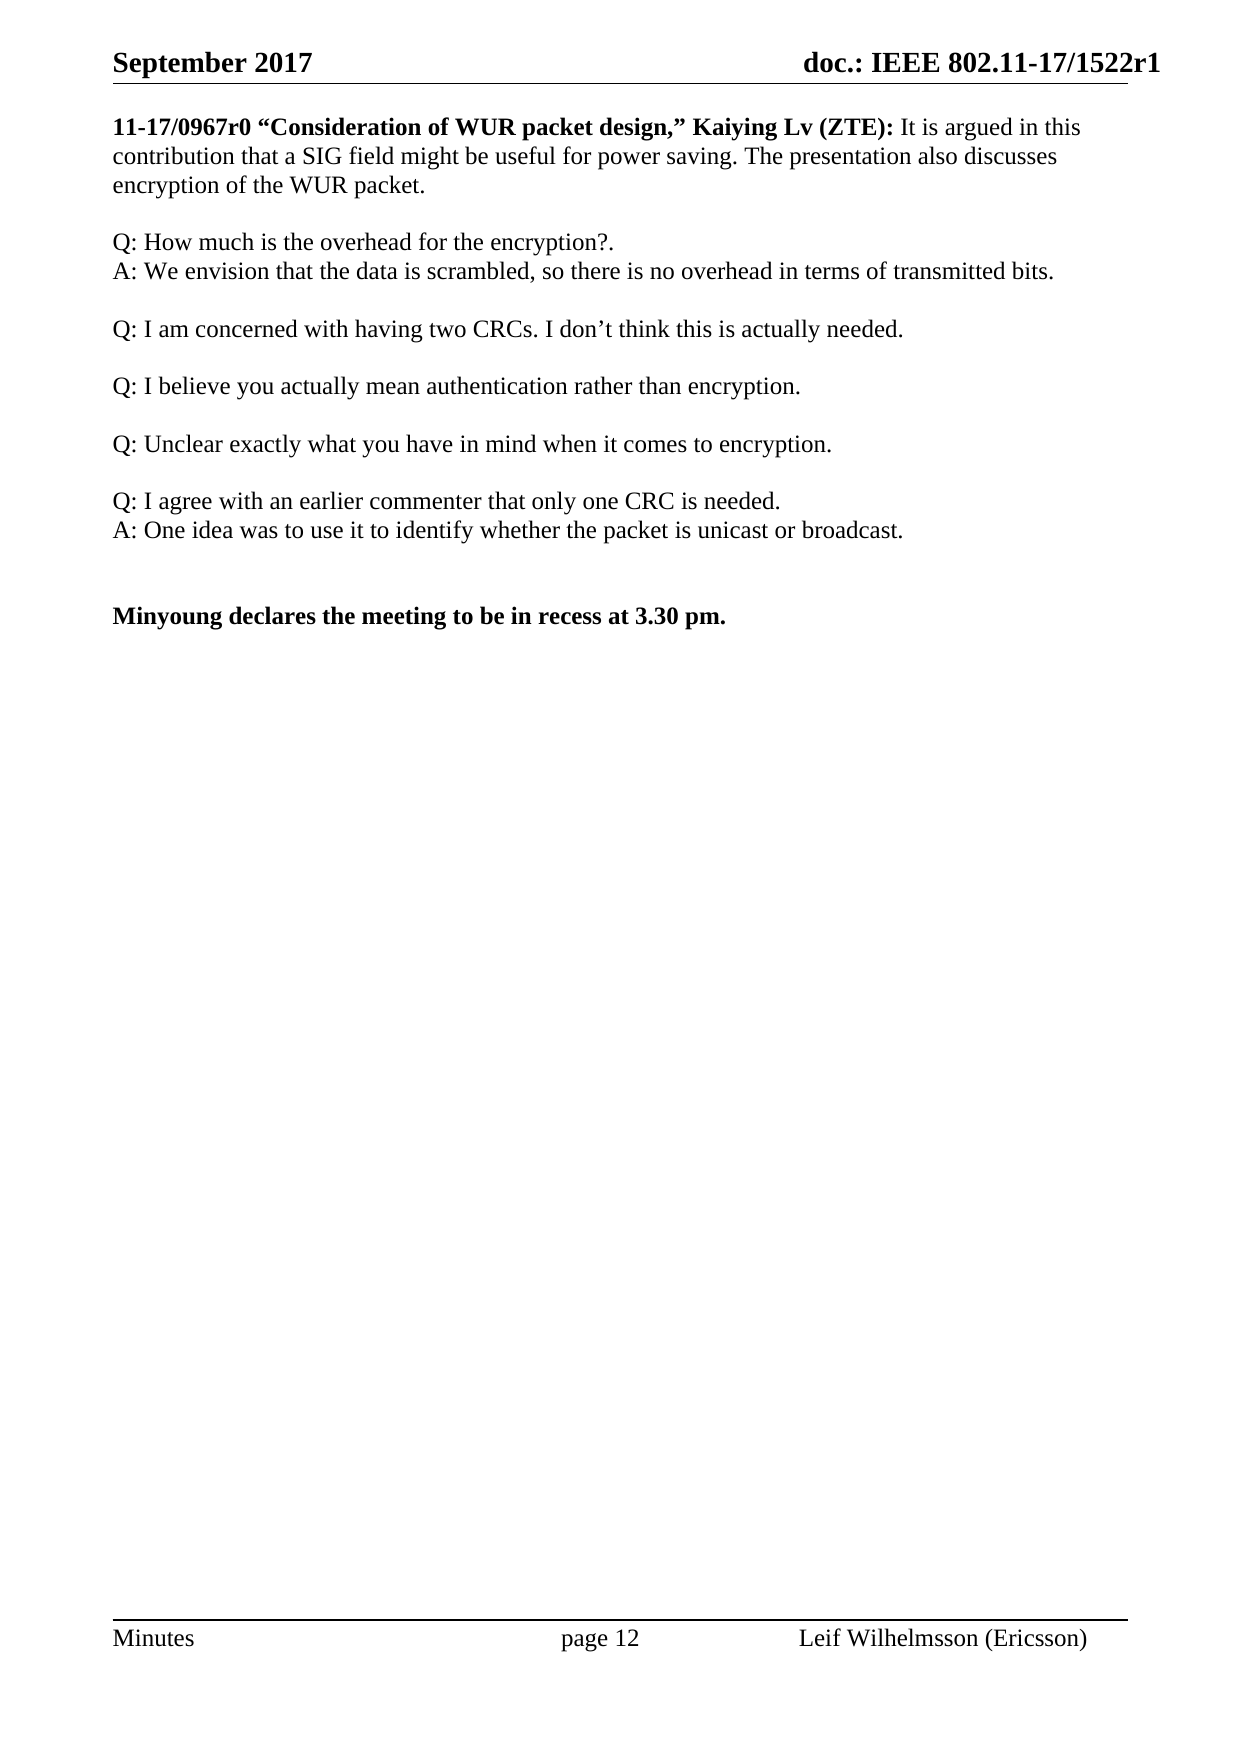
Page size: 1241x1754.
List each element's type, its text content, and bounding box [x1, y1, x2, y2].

text Q: I believe you actually mean authentication rather than encryption. [112, 371, 1128, 400]
text Q: How much is the overhead for the encryption?. [112, 227, 1128, 256]
text Q: I agree with an earlier commenter that only one CRC is needed. [112, 486, 1128, 515]
text 11-17/0967r0 “Consideration of WUR packet design,” Kaiying Lv (ZTE): It is argued in this contribution that a SIG field might be useful for power saving. The presentation also discusses encryption of the WUR packet. [112, 112, 1128, 199]
text Minyoung declares the meeting to be in recess at 3.30 pm. [112, 601, 1128, 630]
text Q: I am concerned with having two CRCs. I don’t think this is actually needed. [112, 314, 1128, 342]
text Q: Unclear exactly what you have in mind when it comes to encryption. [112, 429, 1128, 457]
text A: One idea was to use it to identify whether the packet is unicast or broadcast. [112, 515, 1128, 544]
text A: We envision that the data is scrambled, so there is no overhead in terms of transmitted bits. [112, 256, 1128, 285]
